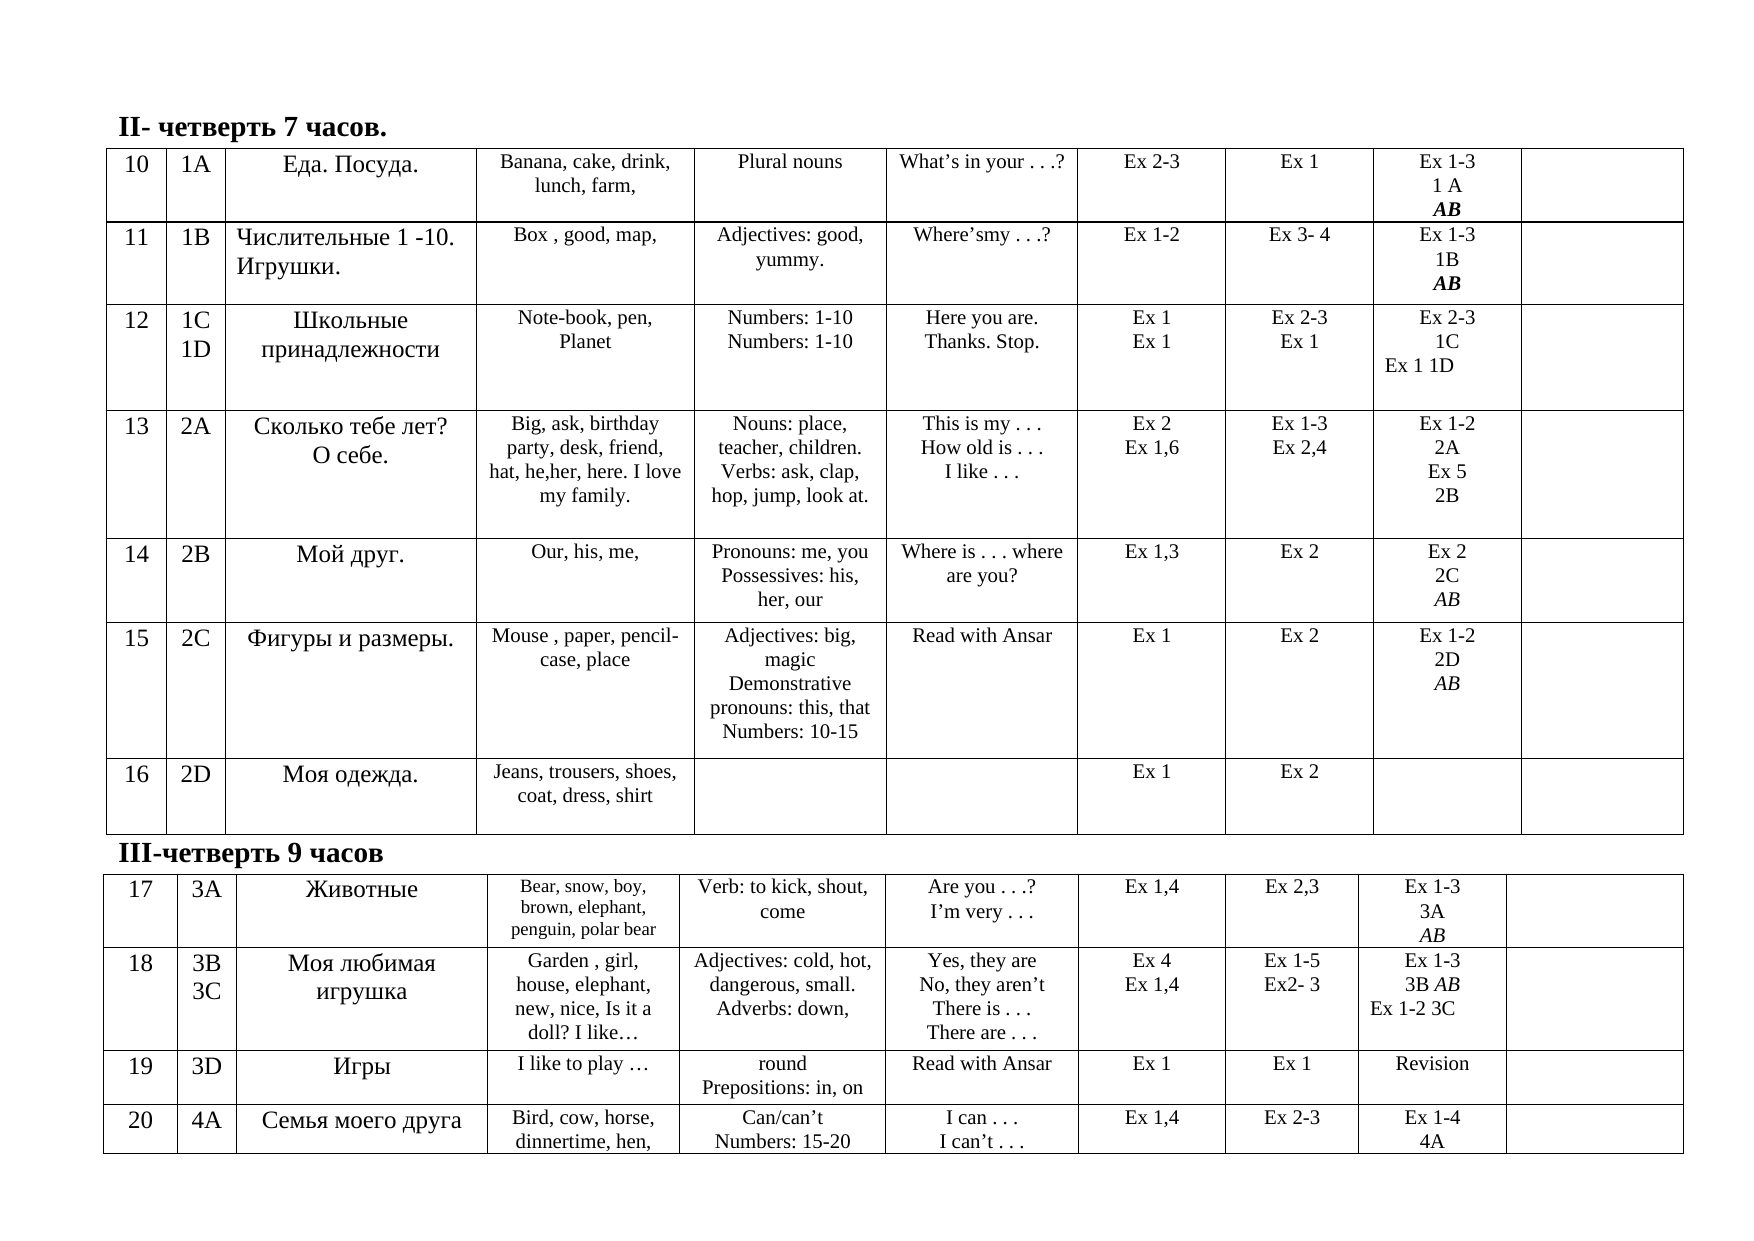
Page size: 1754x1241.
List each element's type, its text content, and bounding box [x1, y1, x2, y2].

table_header What’s in your . . .? [887, 149, 1077, 221]
table_cell 2C [167, 623, 225, 758]
table_cell Read with Ansar [886, 1051, 1078, 1104]
table_header Plural nouns [695, 149, 886, 221]
table_cell Ex 1 [1226, 1051, 1358, 1104]
table_cell [695, 759, 886, 834]
table_cell Pronouns: me, you Possessives: his, her, our [695, 539, 886, 622]
table_cell Игры [237, 1051, 487, 1104]
table_cell 12 [107, 305, 166, 410]
table_cell Where is . . . where are you? [887, 539, 1077, 622]
table_cell Ex 1-3 3B AB Ex 1-2 3C [1359, 948, 1506, 1050]
table_cell Mouse , paper, pencil-case, place [477, 623, 694, 758]
table_cell Note-book, pen, Planet [477, 305, 694, 410]
table_cell 13 [107, 411, 166, 538]
table_header Ex 2-3 [1078, 149, 1225, 221]
table_cell Read with Ansar [887, 623, 1077, 758]
table_cell Школьные принадлежности [226, 305, 476, 410]
table_cell Ex 2 [1226, 759, 1373, 834]
table_cell 16 [107, 759, 166, 834]
table_cell 20 [104, 1105, 177, 1153]
table_cell Числительные 1 -10. Игрушки. [226, 223, 476, 304]
table_header Ex 2,3 [1226, 875, 1358, 947]
table_cell 2A [167, 411, 225, 538]
table_cell Garden , girl, house, elephant, new, nice, Is it a doll? I like… [488, 948, 679, 1050]
table_cell Ex 2-3 1C Ex 1 1D [1374, 305, 1521, 410]
table_cell [1507, 1051, 1683, 1104]
table_cell Семья моего друга [237, 1105, 487, 1153]
table_cell 15 [107, 623, 166, 758]
table_cell 1C 1D [167, 305, 225, 410]
table_cell Box , good, map, [477, 223, 694, 304]
table_header Ex 1-3 3A AB [1359, 875, 1506, 947]
table_cell Ex 2 Ex 1,6 [1078, 411, 1225, 538]
table_cell Where’smy . . .? [887, 223, 1077, 304]
table_header Ex 1 [1226, 149, 1373, 221]
table_cell Numbers: 1-10 Numbers: 1-10 [695, 305, 886, 410]
table_cell Ex 1 [1078, 759, 1225, 834]
table_cell Ex 1-3 1B AB [1374, 223, 1521, 304]
table_cell Мой друг. [226, 539, 476, 622]
table_cell [1522, 411, 1683, 538]
table_cell Ex 1-5 Ex2- 3 [1226, 948, 1358, 1050]
table_cell Ex 2-3 [1226, 1105, 1358, 1153]
table_cell Ex 4 Ex 1,4 [1079, 948, 1225, 1050]
table_header Ex 1-3 1 A AB [1374, 149, 1521, 221]
table_cell Ex 2 [1226, 539, 1373, 622]
table_cell Adjectives: cold, hot, dangerous, small. Adverbs: down, [680, 948, 885, 1050]
table_cell Ex 1-3 Ex 2,4 [1226, 411, 1373, 538]
table_cell 11 [107, 223, 166, 304]
table_header Verb: to kick, shout, come [680, 875, 885, 947]
table_cell Сколько тебе лет? О себе. [226, 411, 476, 538]
table_cell Ex 3- 4 [1226, 223, 1373, 304]
table_cell Ex 1,3 [1078, 539, 1225, 622]
table_cell Adjectives: good, yummy. [695, 223, 886, 304]
table_cell Моя одежда. [226, 759, 476, 834]
table_cell Here you are. Thanks. Stop. [887, 305, 1077, 410]
table_cell Ex 2 [1226, 623, 1373, 758]
table_cell Ex 1 [1079, 1051, 1225, 1104]
table_cell Adjectives: big, magic Demonstrative pronouns: this, that Numbers: 10-15 [695, 623, 886, 758]
table_cell [1522, 623, 1683, 758]
table_cell [1507, 1105, 1683, 1153]
table_cell Фигуры и размеры. [226, 623, 476, 758]
table_cell 4A [178, 1105, 236, 1153]
table_cell Yes, they are No, they aren’t There is . . . There are . . . [886, 948, 1078, 1050]
text II- четверть 7 часов. [118, 109, 1636, 143]
table_cell Our, his, me, [477, 539, 694, 622]
table_cell [1507, 948, 1683, 1050]
table_header 17 [104, 875, 177, 947]
table_cell Ex 1-2 2D AB [1374, 623, 1521, 758]
table_cell Revision [1359, 1051, 1506, 1104]
table_cell 19 [104, 1051, 177, 1104]
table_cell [886, 1105, 1078, 1153]
table_cell Ex 1-4 4A AB [1359, 1105, 1506, 1153]
table_cell This is my . . . How old is . . . I like . . . [887, 411, 1077, 538]
table_cell Jeans, trousers, shoes, coat, dress, shirt [477, 759, 694, 834]
table_cell 3D [178, 1051, 236, 1104]
table_cell [1522, 539, 1683, 622]
table_cell Big, ask, birthday party, desk, friend, hat, he,her, here. I love my family. [477, 411, 694, 538]
table_header Are you . . .? I’m very . . . [886, 875, 1078, 947]
table_cell I like to play … [488, 1051, 679, 1104]
table_cell Моя любимая игрушка [237, 948, 487, 1050]
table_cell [680, 1105, 885, 1153]
table_header Еда. Посуда. [226, 149, 476, 221]
table_cell [1522, 305, 1683, 410]
table_header Banana, cake, drink, lunch, farm, [477, 149, 694, 221]
table_header [1522, 149, 1683, 221]
table_cell Nouns: place, teacher, children. Verbs: ask, clap, hop, jump, look at. [695, 411, 886, 538]
table_header 10 [107, 149, 166, 221]
table_cell 2B [167, 539, 225, 622]
table_cell Ex 1 [1078, 623, 1225, 758]
table_cell [887, 759, 1077, 834]
table_header 1A [167, 149, 225, 221]
table_cell Ex 1-2 2A Ex 5 2B [1374, 411, 1521, 538]
table_header Ex 1,4 [1079, 875, 1225, 947]
table_cell 3B 3C [178, 948, 236, 1050]
table_cell Ex 1-2 [1078, 223, 1225, 304]
table_cell Ex 1 Ex 1 [1078, 305, 1225, 410]
table_cell 2D [167, 759, 225, 834]
table_header 3A [178, 875, 236, 947]
table_cell Ex 2 2C AB [1374, 539, 1521, 622]
table_header [1507, 875, 1683, 947]
table_cell round Prepositions: in, on [680, 1051, 885, 1104]
table_cell 1B [167, 223, 225, 304]
table_cell Ex 2-3 Ex 1 [1226, 305, 1373, 410]
table_header Животные [237, 875, 487, 947]
text III-четверть 9 часов [118, 835, 1636, 868]
table_cell [1522, 223, 1683, 304]
table_cell Ex 1,4 [1079, 1105, 1225, 1153]
table_header Bear, snow, boy, brown, elephant, penguin, polar bear [488, 875, 679, 947]
table_cell [1374, 759, 1521, 834]
table_cell 14 [107, 539, 166, 622]
table_cell 18 [104, 948, 177, 1050]
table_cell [488, 1105, 679, 1153]
table_cell [1522, 759, 1683, 834]
